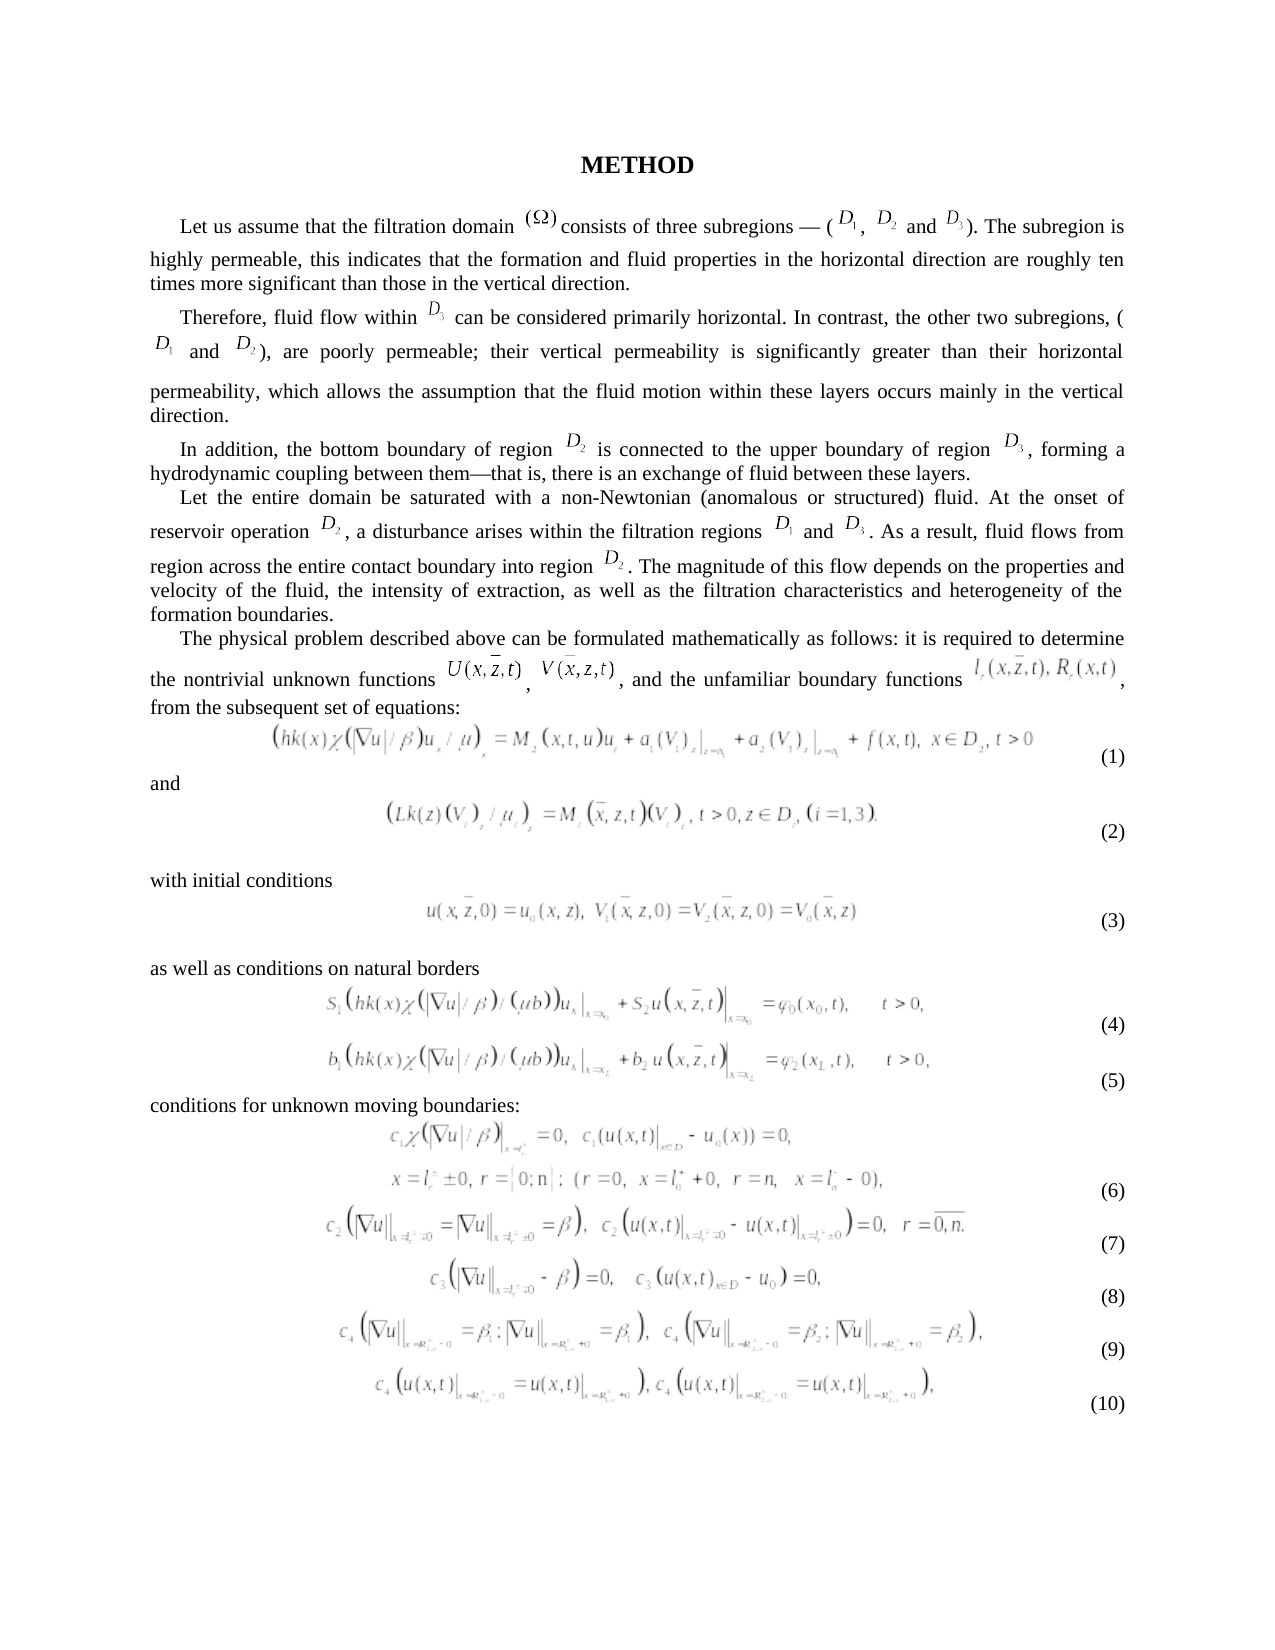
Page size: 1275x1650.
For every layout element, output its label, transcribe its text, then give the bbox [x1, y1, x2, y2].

text METHOD [150, 150, 1125, 179]
text (6) [150, 1117, 1125, 1202]
text Let us assume that the filtration domain consists of three subregions — (, and ). The subregion is highly permeable, this indicates that the formation and fluid properties in the horizontal direction are roughly ten times more significant than those in the vertical direction. [150, 204, 1125, 295]
text (5) [150, 1036, 1125, 1092]
text Therefore, fluid flow within can be considered primarily horizontal. In contrast, the other two subregions, ( and ), are poorly permeable; their vertical permeability is significantly greater than their horizontal permeability, which allows the assumption that the fluid motion within these layers occurs mainly in the vertical direction. [150, 295, 1125, 427]
text (3) [150, 892, 1125, 932]
text with initial conditions [150, 867, 1125, 892]
text (4) [150, 980, 1125, 1036]
text (7) [150, 1202, 1125, 1255]
text (9) [150, 1308, 1125, 1361]
text (1) [150, 719, 1125, 771]
text In addition, the bottom boundary of region is connected to the upper boundary of region , forming a hydrodynamic coupling between them—that is, there is an exchange of fluid between these layers. [150, 427, 1125, 485]
text conditions for unknown moving boundaries: [150, 1092, 1125, 1117]
text Let the entire domain be saturated with a non-Newtonian (anomalous or structured) fluid. At the onset of reservoir operation , a disturbance arises within the filtration regions and . As a result, fluid flows from region across the entire contact boundary into region . The magnitude of this flow depends on the properties and velocity of the fluid, the intensity of extraction, as well as the filtration characteristics and heterogeneity of the formation boundaries. [150, 485, 1125, 626]
text as well as conditions on natural borders [150, 956, 1125, 980]
text (8) [150, 1255, 1125, 1308]
text (2) [150, 795, 1125, 843]
text and [150, 771, 1125, 795]
text The physical problem described above can be formulated mathematically as follows: it is required to determine the nontrivial unknown functions , , and the unfamiliar boundary functions , from the subsequent set of equations: [150, 626, 1125, 719]
text (10) [150, 1361, 1125, 1414]
